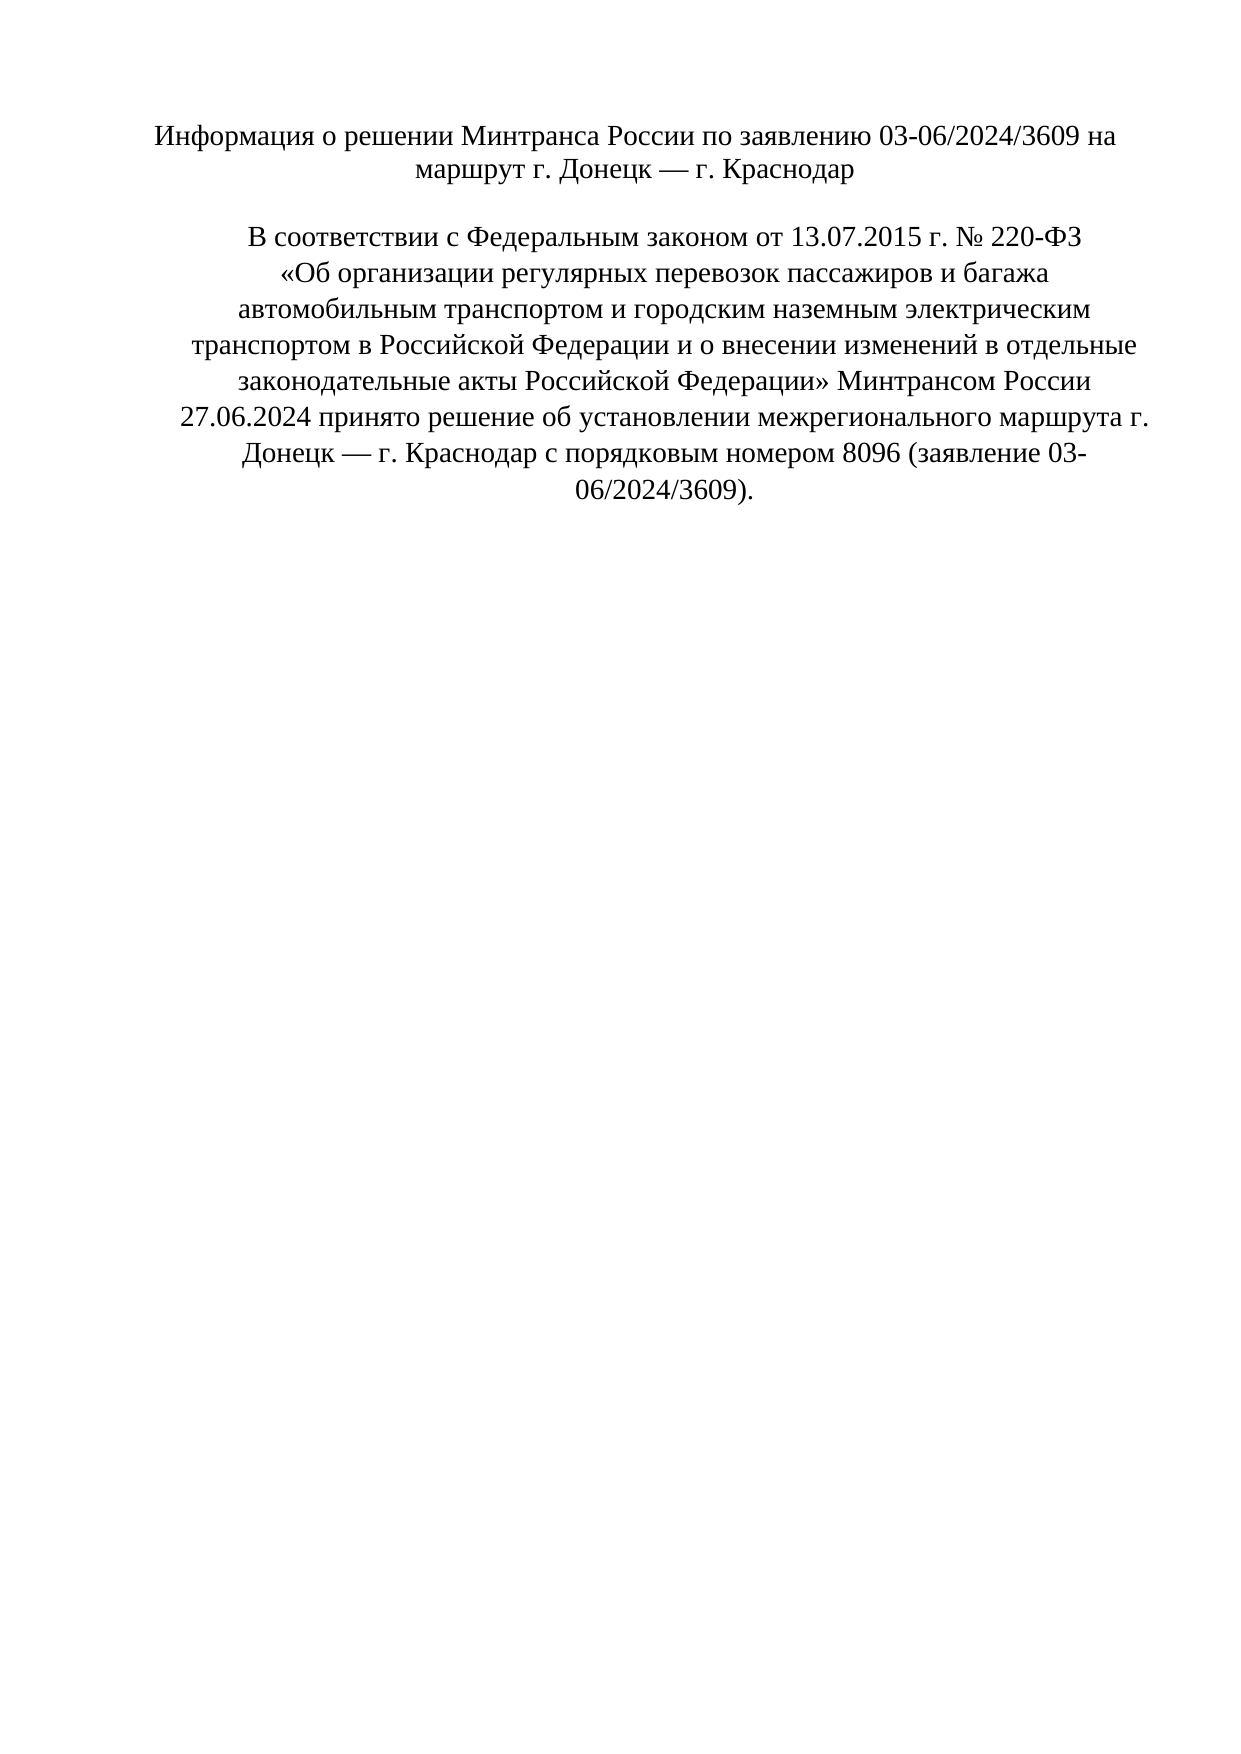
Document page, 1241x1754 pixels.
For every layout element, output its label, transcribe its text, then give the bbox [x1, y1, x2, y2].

text Информация о решении Минтранса России по заявлению 03-06/2024/3609 на маршрут г. Донецк — г. Краснодар [118, 118, 1152, 185]
text В соответствии с Федеральным законом от 13.07.2015 г. № 220-ФЗ «Об организации регулярных перевозок пассажиров и багажа автомобильным транспортом и городским наземным электрическим транспортом в Российской Федерации и о внесении изменений в отдельные законодательные акты Российской Федерации» Минтрансом России 27.06.2024 принято решение об установлении межрегионального маршрута г. Донецк — г. Краснодар с порядковым номером 8096 (заявление 03-06/2024/3609). [177, 219, 1152, 505]
